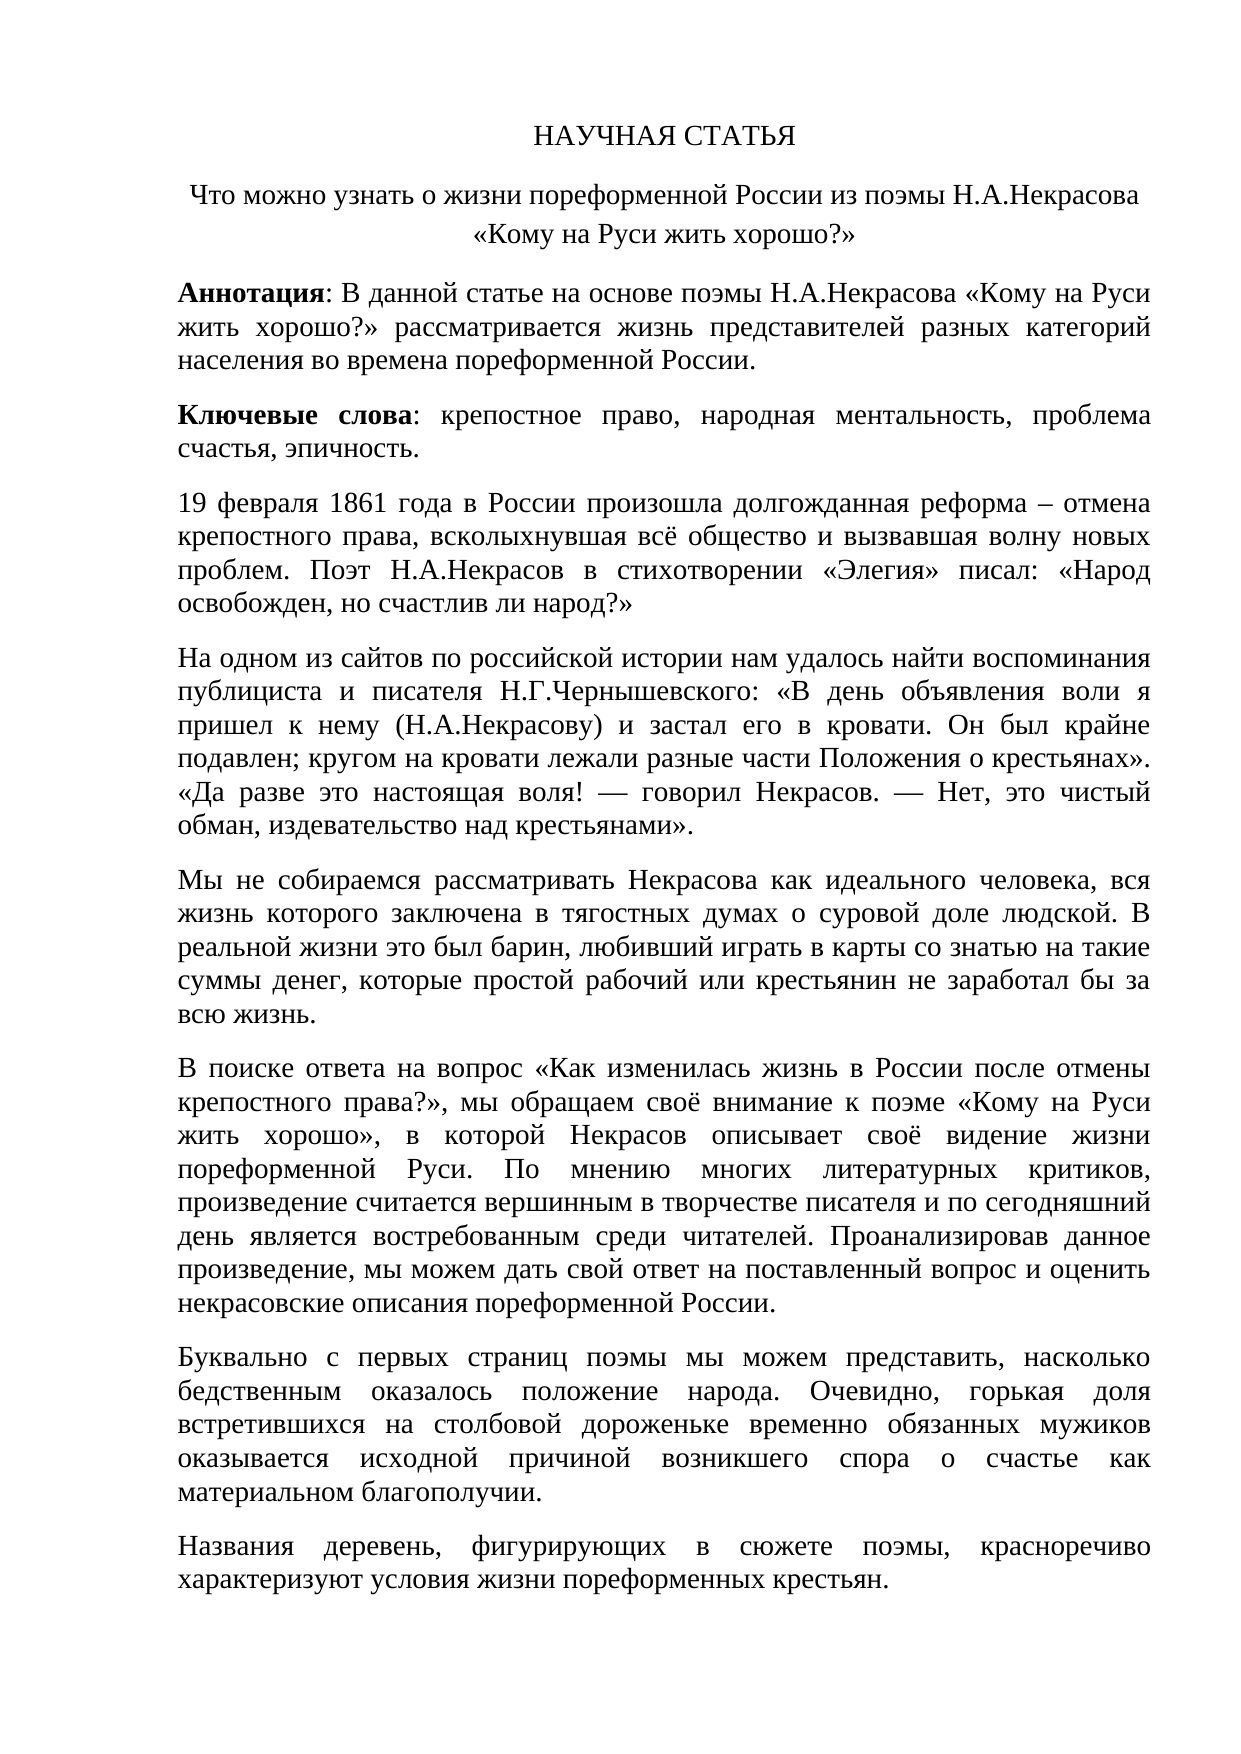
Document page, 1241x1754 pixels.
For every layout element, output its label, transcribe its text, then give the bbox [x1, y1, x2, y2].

text Мы не собираемся рассматривать Некрасова как идеального человека, вся жизнь которого заключена в тягостных думах о суровой доле людской. В реальной жизни это был барин, любивший играть в карты со знатью на такие суммы денег, которые простой рабочий или крестьянин не заработал бы за всю жизнь. [177, 862, 1152, 1029]
text Аннотация: В данной статье на основе поэмы Н.А.Некрасова «Кому на Руси жить хорошо?» рассматривается жизнь представителей разных категорий населения во времена пореформенной России. [177, 275, 1152, 376]
text НАУЧНАЯ СТАТЬЯ [177, 118, 1152, 152]
text На одном из сайтов по российской истории нам удалось найти воспоминания публициста и писателя Н.Г.Чернышевского: «В день объявления воли я пришел к нему (Н.А.Некрасову) и застал его в кровати. Он был крайне подавлен; кругом на кровати лежали разные части Положения о крестьянах». «Да разве это настоящая воля! — говорил Некрасов. — Нет, это чистый обман, издевательство над крестьянами». [177, 640, 1152, 841]
text Ключевые слова: крепостное право, народная ментальность, проблема счастья, эпичность. [177, 397, 1152, 464]
text 19 февраля 1861 года в России произошла долгожданная реформа – отмена крепостного права, всколыхнувшая всё общество и вызвавшая волну новых проблем. Поэт Н.А.Некрасов в стихотворении «Элегия» писал: «Народ освобожден, но счастлив ли народ?» [177, 485, 1152, 619]
text Названия деревень, фигурирующих в сюжете поэмы, красноречиво характеризуют условия жизни пореформенных крестьян. [177, 1528, 1152, 1595]
text Что можно узнать о жизни пореформенной России из поэмы Н.А.Некрасова «Кому на Руси жить хорошо?» [177, 177, 1152, 249]
text В поиске ответа на вопрос «Как изменилась жизнь в России после отмены крепостного права?», мы обращаем своё внимание к поэме «Кому на Руси жить хорошо», в которой Некрасов описывает своё видение жизни пореформенной Руси. По мнению многих литературных критиков, произведение считается вершинным в творчестве писателя и по сегодняшний день является востребованным среди читателей. Проанализировав данное произведение, мы можем дать свой ответ на поставленный вопрос и оценить некрасовские описания пореформенной России. [177, 1050, 1152, 1319]
text Буквально с первых страниц поэмы мы можем представить, насколько бедственным оказалось положение народа. Очевидно, горькая доля встретившихся на столбовой дороженьке временно обязанных мужиков оказывается исходной причиной возникшего спора о счастье как материальном благополучии. [177, 1339, 1152, 1507]
